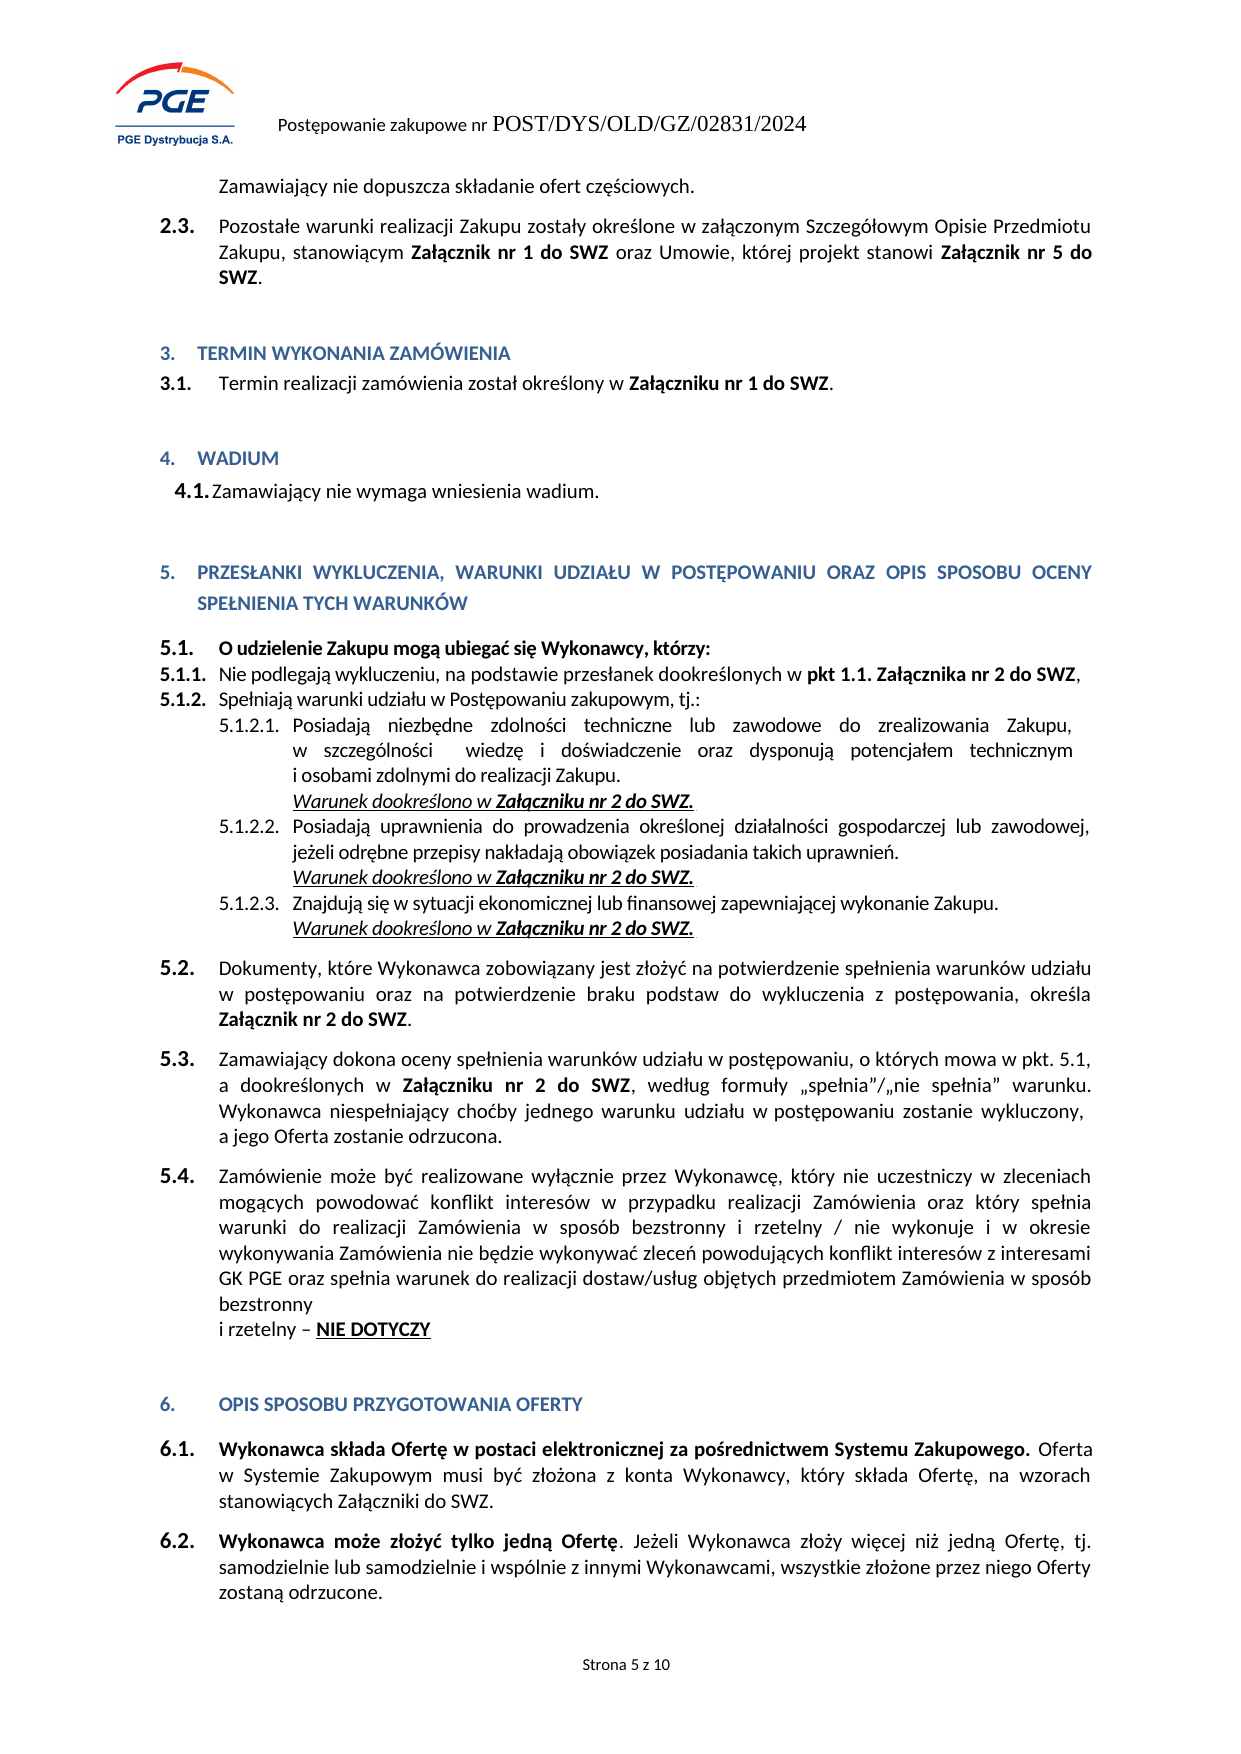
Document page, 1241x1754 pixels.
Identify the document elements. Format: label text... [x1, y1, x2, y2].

list PRZESŁANKI WYKLUCZENIA, WARUNKI UDZIAŁU W POSTĘPOWANIU ORAZ OPIS SPOSOBU OCENY SPEŁNIENIA TYCH WARUNKÓW [159, 559, 1093, 615]
subtitle WADIUM [159, 446, 1093, 471]
list Zamawiający nie wymaga wniesienia wadium. [174, 476, 1093, 504]
list Znajdują się w sytuacji ekonomicznej lub finansowej zapewniającej wykonanie Zakupu. [218, 890, 1090, 915]
list Warunek dookreślono w Załączniku nr 2 do SWZ. [292, 915, 1090, 941]
subtitle TERMIN WYKONANIA ZAMÓWIENIA [159, 340, 1093, 365]
list Nie podlegają wykluczeniu, na podstawie przesłanek dookreślonych w pkt 1.1. Załącznika nr 2 do SWZ, [159, 661, 1090, 686]
list Dokumenty, które Wykonawca zobowiązany jest złożyć na potwierdzenie spełnienia warunków udziału w postępowaniu oraz na potwierdzenie braku podstaw do wykluczenia z postępowania, określa Załącznik nr 2 do SWZ. [159, 953, 1093, 1032]
list Spełniają warunki udziału w Postępowaniu zakupowym, tj.: [159, 686, 1090, 712]
list Warunek dookreślono w Załączniku nr 2 do SWZ. [292, 788, 1090, 813]
list Pozostałe warunki realizacji Zakupu zostały określone w załączonym Szczegółowym Opisie Przedmiotu Zakupu, stanowiącym Załącznik nr 1 do SWZ oraz Umowie, której projekt stanowi Załącznik nr 5 do SWZ. [159, 211, 1093, 290]
subtitle OPIS SPOSOBU PRZYGOTOWANIA OFERTY [159, 1392, 1093, 1417]
list Zamówienie może być realizowane wyłącznie przez Wykonawcę, który nie uczestniczy w zleceniach mogących powodować konflikt interesów w przypadku realizacji Zamówienia oraz który spełnia warunki do realizacji Zamówienia w sposób bezstronny i rzetelny / nie wykonuje i w okresie wykonywania Zamówienia nie będzie wykonywać zleceń powodujących konflikt interesów z interesami GK PGE oraz spełnia warunek do realizacji dostaw/usług objętych przedmiotem Zamówienia w sposób bezstronny i rzetelny – NIE DOTYCZY [159, 1161, 1093, 1342]
list Posiadają uprawnienia do prowadzenia określonej działalności gospodarczej lub zawodowej, jeżeli odrębne przepisy nakładają obowiązek posiadania takich uprawnień. [218, 813, 1090, 864]
picture [113, 60, 237, 148]
list Zamawiający nie dopuszcza składanie ofert częściowych. [218, 173, 1093, 198]
list Posiadają niezbędne zdolności techniczne lub zawodowe do zrealizowania Zakupu, w szczególności wiedzę i doświadczenie oraz dysponują potencjałem technicznym i osobami zdolnymi do realizacji Zakupu. [218, 712, 1090, 788]
list Wykonawca może złożyć tylko jedną Ofertę. Jeżeli Wykonawca złoży więcej niż jedną Ofertę, tj. samodzielnie lub samodzielnie i wspólnie z innymi Wykonawcami, wszystkie złożone przez niego Oferty zostaną odrzucone. [159, 1526, 1093, 1605]
list Wykonawca składa Ofertę w postaci elektronicznej za pośrednictwem Systemu Zakupowego. Oferta w Systemie Zakupowym musi być złożona z konta Wykonawcy, który składa Ofertę, na wzorach stanowiących Załączniki do SWZ. [159, 1434, 1093, 1513]
list Warunek dookreślono w Załączniku nr 2 do SWZ. [292, 864, 1090, 890]
list Termin realizacji zamówienia został określony w Załączniku nr 1 do SWZ. [159, 370, 1093, 396]
list Zamawiający dokona oceny spełnienia warunków udziału w postępowaniu, o których mowa w pkt. 5.1, a dookreślonych w Załączniku nr 2 do SWZ, według formuły „spełnia”/„nie spełnia” warunku. Wykonawca niespełniający choćby jednego warunku udziału w postępowaniu zostanie wykluczony, a jego Oferta zostanie odrzucona. [159, 1044, 1093, 1149]
list O udzielenie Zakupu mogą ubiegać się Wykonawcy, którzy: [159, 633, 1090, 661]
